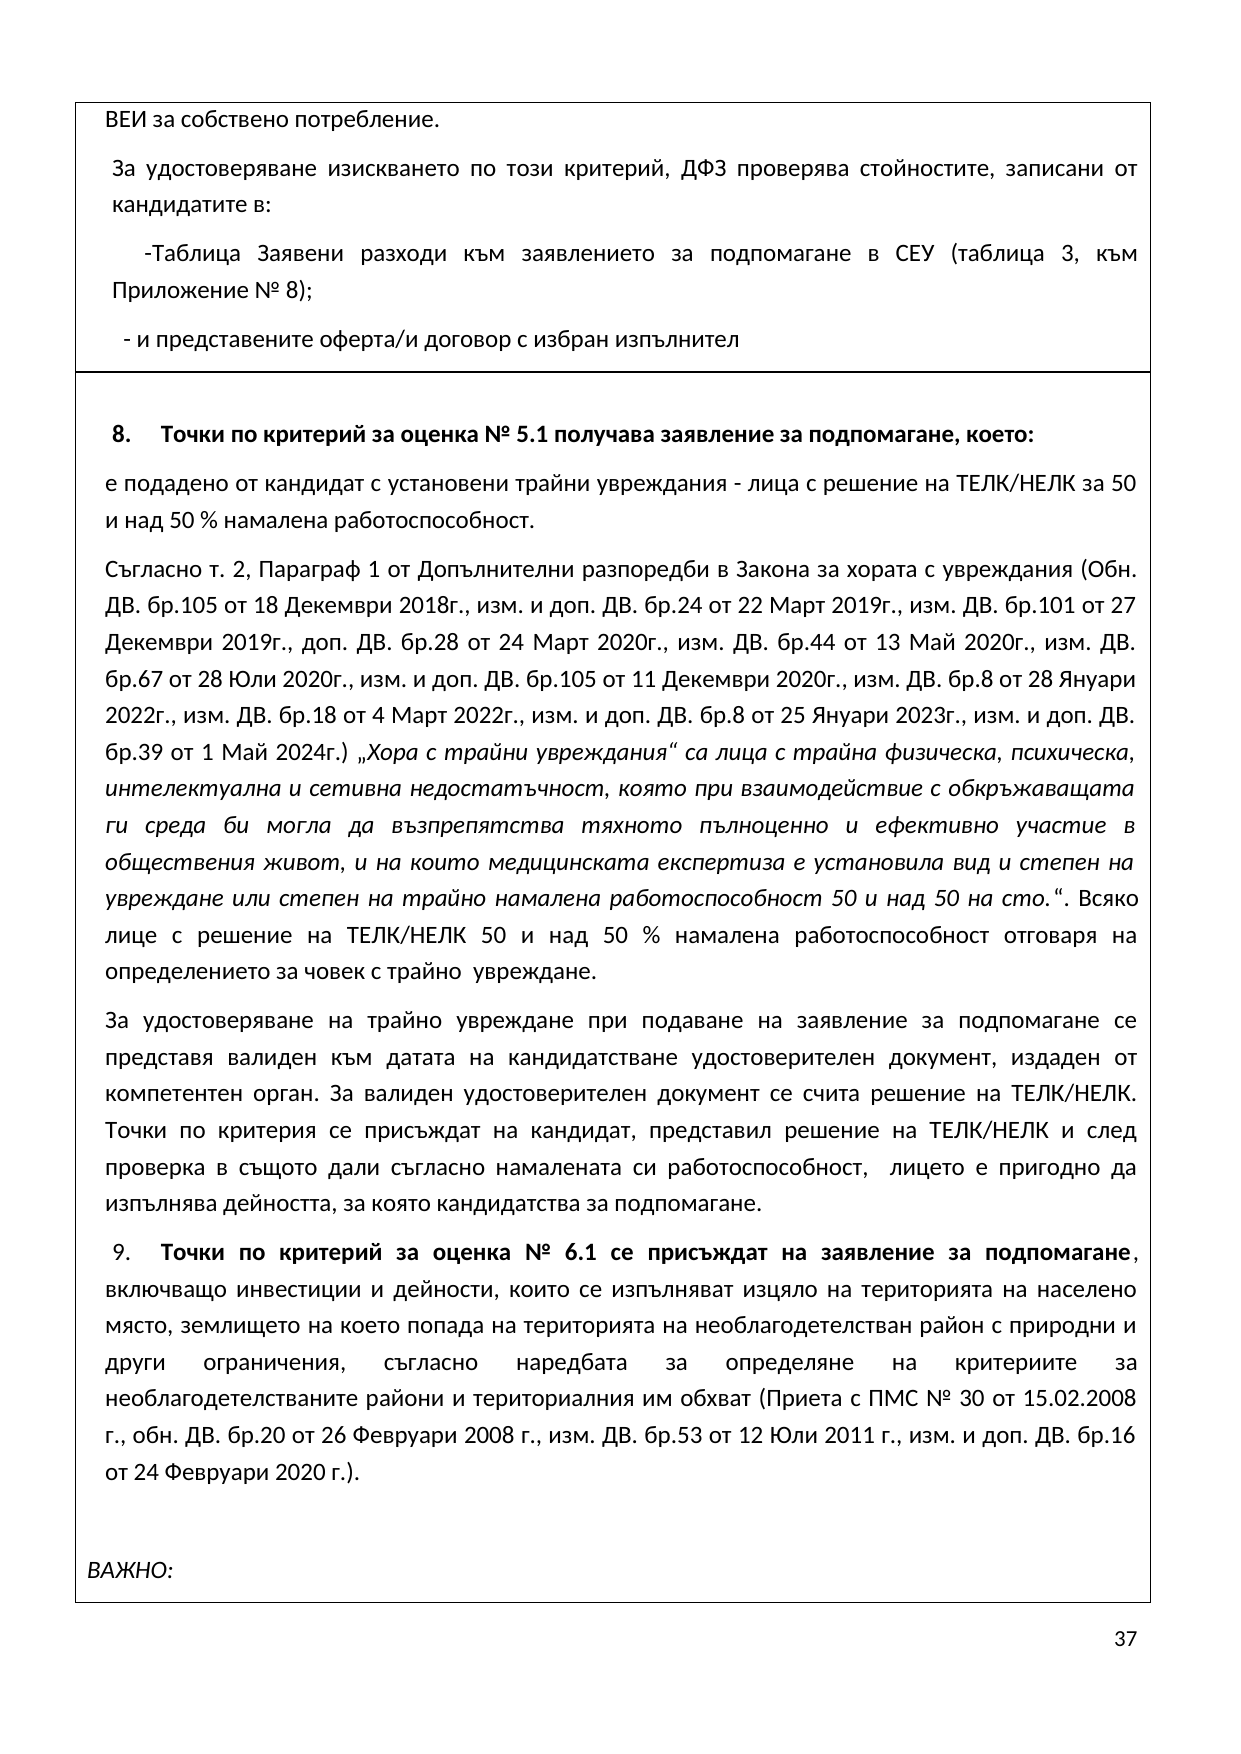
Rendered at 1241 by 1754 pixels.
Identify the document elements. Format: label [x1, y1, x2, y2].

table_cell [76, 373, 1150, 1602]
table_header [76, 103, 1150, 371]
